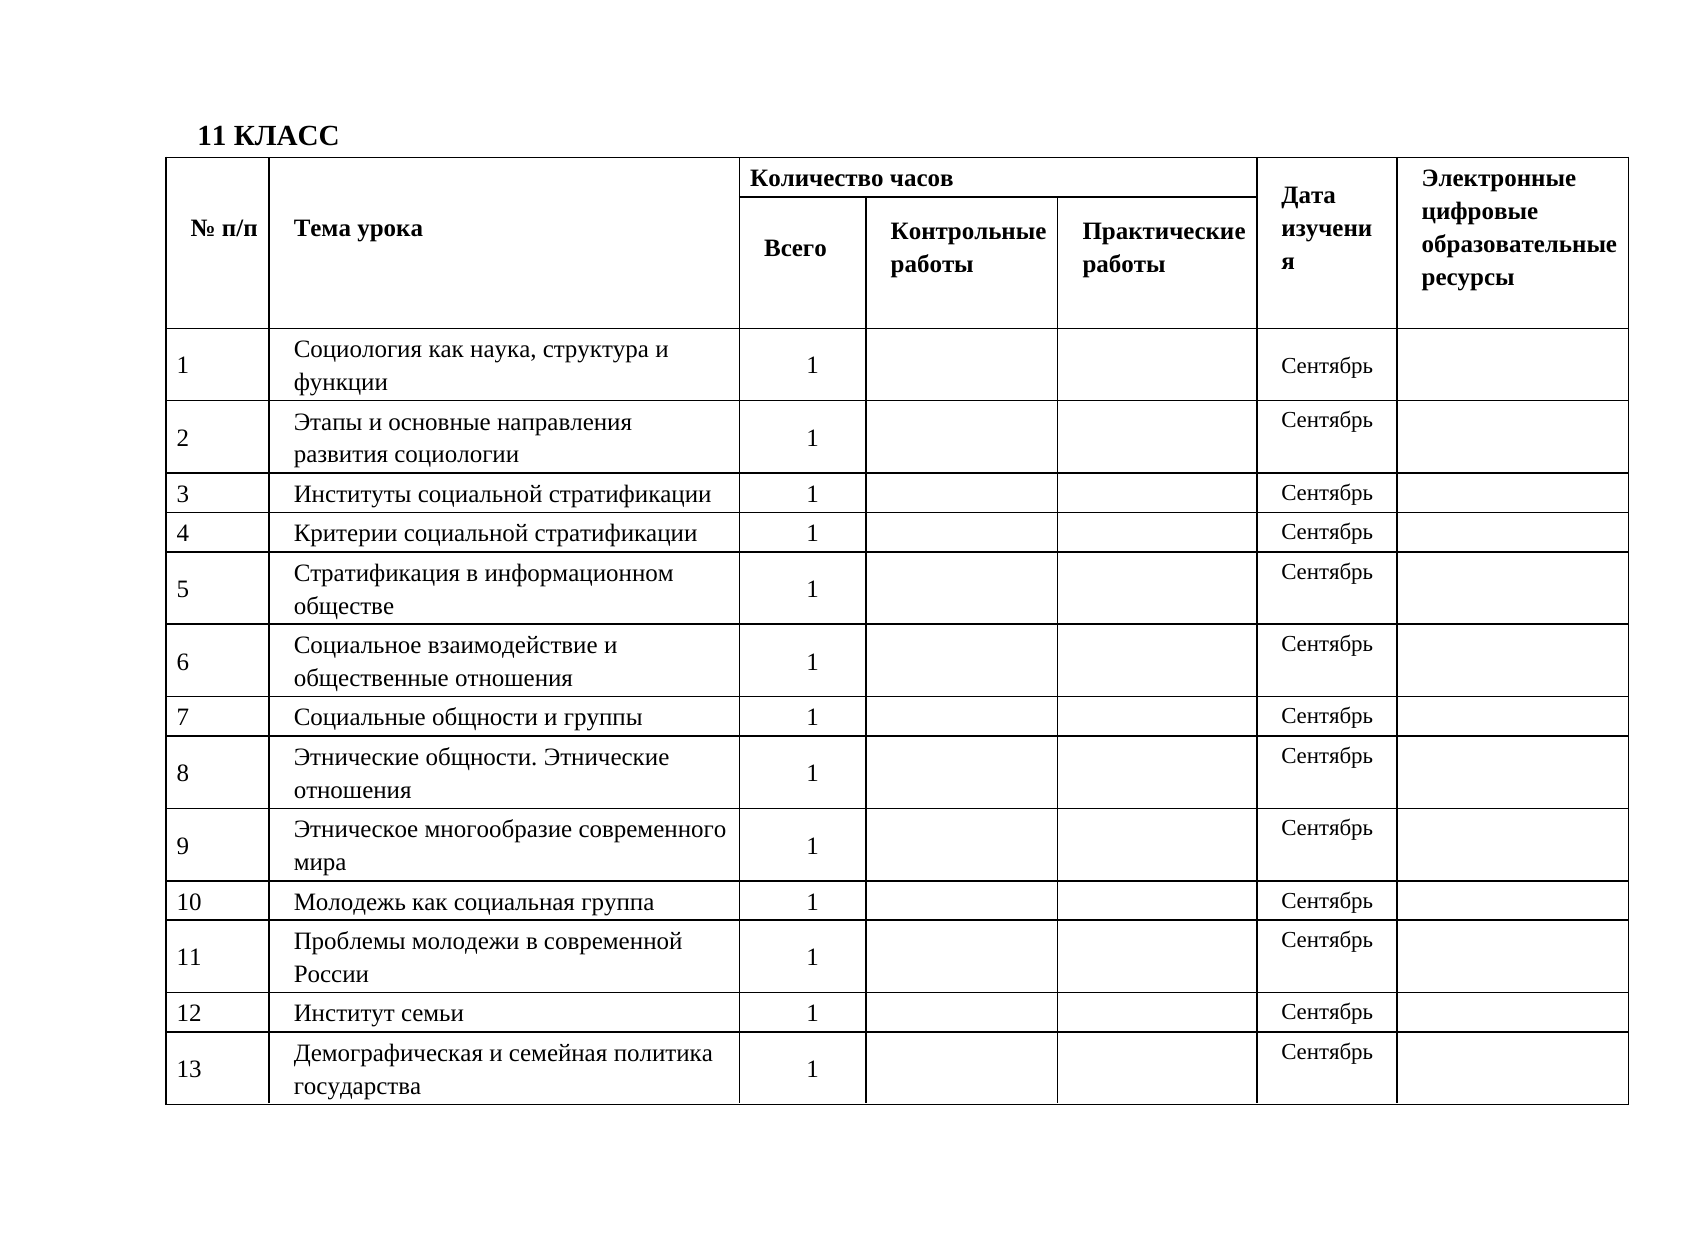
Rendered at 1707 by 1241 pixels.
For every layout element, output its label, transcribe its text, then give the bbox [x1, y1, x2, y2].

table_cell [1398, 993, 1628, 1031]
table_cell 1 [740, 921, 865, 992]
table_cell [867, 553, 1057, 623]
table_cell 5 [167, 553, 268, 623]
table_cell [1398, 737, 1628, 807]
table_cell Социальное взаимодействие и общественные отношения [270, 625, 739, 696]
table_cell [1058, 809, 1256, 880]
table_cell [867, 737, 1057, 807]
table_cell Сентябрь [1258, 553, 1396, 623]
table_cell [867, 474, 1057, 512]
table_cell 1 [740, 513, 865, 551]
table_cell Сентябрь [1258, 993, 1396, 1031]
text 11 КЛАСС [190, 118, 1618, 152]
table_cell [867, 809, 1057, 880]
table_cell Сентябрь [1258, 625, 1396, 696]
table_cell [1398, 882, 1628, 919]
table_cell [1058, 993, 1256, 1031]
table_cell Демографическая и семейная политика государства [270, 1033, 739, 1103]
table_cell Сентябрь [1258, 401, 1396, 472]
table_cell [1058, 329, 1256, 400]
table_cell 13 [167, 1033, 268, 1103]
table_cell 8 [167, 737, 268, 807]
table_cell 1 [740, 474, 865, 512]
table_cell Этапы и основные направления развития социологии [270, 401, 739, 472]
table_cell 1 [740, 809, 865, 880]
table_cell Контрольные работы [867, 198, 1057, 327]
table_cell [1398, 401, 1628, 472]
table_cell Институты социальной стратификации [270, 474, 739, 512]
table_cell Сентябрь [1258, 697, 1396, 735]
table_cell Социальные общности и группы [270, 697, 739, 735]
table_cell Всего [740, 198, 865, 327]
table_cell [867, 921, 1057, 992]
table_cell Сентябрь [1258, 737, 1396, 807]
table_header Электронные цифровые образовательные ресурсы [1398, 158, 1628, 327]
table_cell Институт семьи [270, 993, 739, 1031]
table_cell [1058, 474, 1256, 512]
table_cell [1058, 921, 1256, 992]
table_cell [1058, 697, 1256, 735]
table_cell [1058, 513, 1256, 551]
table_cell [1398, 553, 1628, 623]
table_cell [1058, 625, 1256, 696]
table_cell [1398, 474, 1628, 512]
table_cell [1398, 329, 1628, 400]
table_cell Сентябрь [1258, 329, 1396, 400]
table_cell 1 [740, 1033, 865, 1103]
table_cell Социология как наука, структура и функции [270, 329, 739, 400]
table_cell [1398, 921, 1628, 992]
table_cell [867, 1033, 1057, 1103]
table_cell 6 [167, 625, 268, 696]
table_cell 1 [740, 993, 865, 1031]
table_cell Этнические общности. Этнические отношения [270, 737, 739, 807]
table_cell Этническое многообразие современного мира [270, 809, 739, 880]
table_cell Сентябрь [1258, 474, 1396, 512]
table_cell 7 [167, 697, 268, 735]
table_header Дата изучения [1258, 158, 1396, 327]
table_cell 1 [740, 882, 865, 919]
table_cell 4 [167, 513, 268, 551]
table_cell Сентябрь [1258, 513, 1396, 551]
table_cell [1398, 1033, 1628, 1103]
table_cell [1058, 401, 1256, 472]
table_cell [1058, 553, 1256, 623]
table_cell 1 [740, 401, 865, 472]
table_cell [1398, 809, 1628, 880]
table_cell 12 [167, 993, 268, 1031]
table_cell [867, 882, 1057, 919]
table_cell 2 [167, 401, 268, 472]
table_cell Практические работы [1058, 198, 1256, 327]
table_cell [867, 625, 1057, 696]
table_cell [867, 401, 1057, 472]
table_cell [1398, 513, 1628, 551]
table_header Количество часов [740, 158, 1256, 196]
table_cell Критерии социальной стратификации [270, 513, 739, 551]
table_cell [1058, 737, 1256, 807]
table_cell 1 [740, 737, 865, 807]
table_cell [1058, 882, 1256, 919]
table_cell [867, 993, 1057, 1031]
table_cell [1058, 1033, 1256, 1103]
table_cell Молодежь как социальная группа [270, 882, 739, 919]
table_cell 11 [167, 921, 268, 992]
table_cell 1 [740, 329, 865, 400]
table_cell [867, 513, 1057, 551]
table_cell [867, 329, 1057, 400]
table_cell [867, 697, 1057, 735]
table_cell 1 [740, 553, 865, 623]
table_header Тема урока [270, 158, 739, 327]
table_cell 1 [740, 625, 865, 696]
table_cell 1 [167, 329, 268, 400]
table_cell Проблемы молодежи в современной России [270, 921, 739, 992]
table_cell 3 [167, 474, 268, 512]
table_cell Сентябрь [1258, 809, 1396, 880]
table_cell Стратификация в информационном обществе [270, 553, 739, 623]
table_cell 1 [740, 697, 865, 735]
table_cell [1398, 697, 1628, 735]
table_cell Сентябрь [1258, 921, 1396, 992]
table_cell Сентябрь [1258, 882, 1396, 919]
table_cell Сентябрь [1258, 1033, 1396, 1103]
table_header № п/п [167, 158, 268, 327]
table_cell 9 [167, 809, 268, 880]
table_cell [1398, 625, 1628, 696]
table_cell 10 [167, 882, 268, 919]
